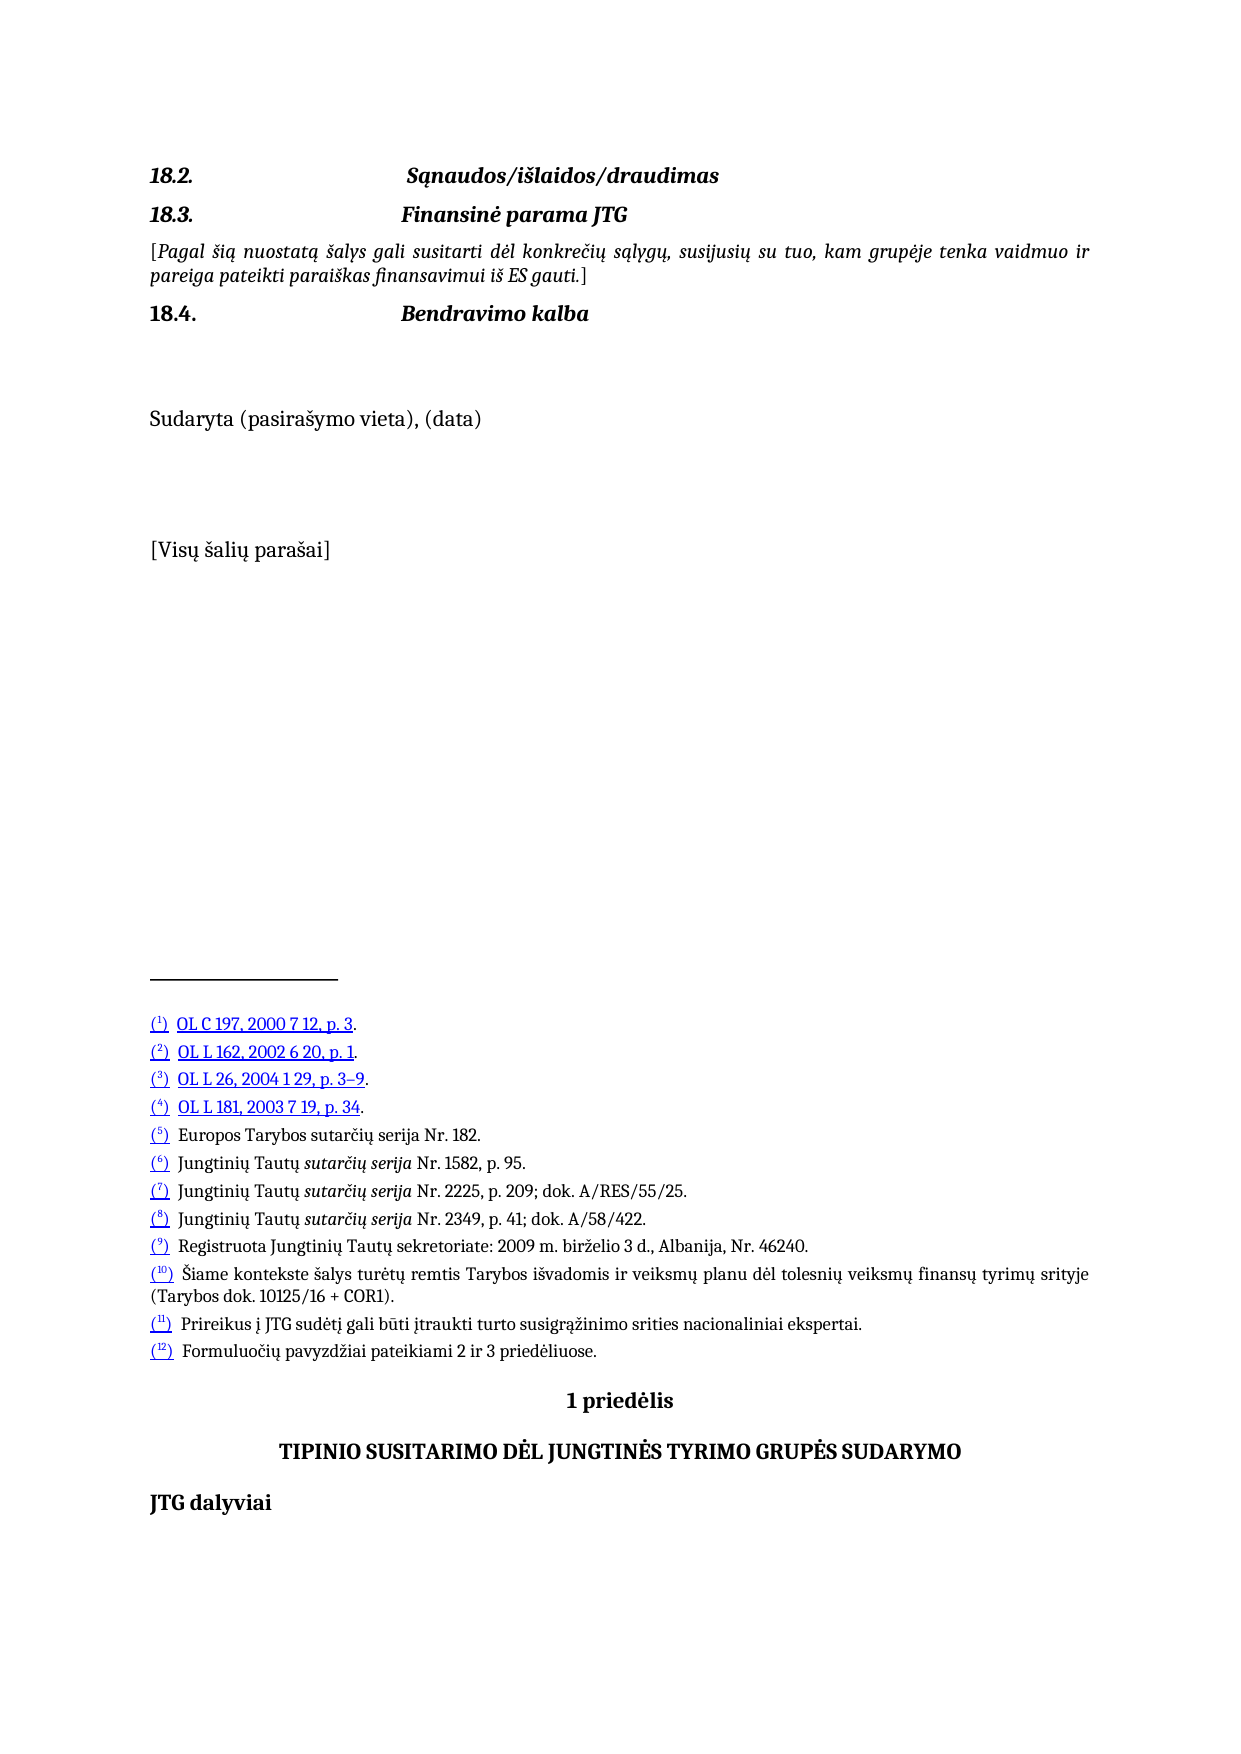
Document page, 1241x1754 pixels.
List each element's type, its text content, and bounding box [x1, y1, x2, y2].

text (11) Prireikus į JTG sudėtį gali būti įtraukti turto susigrąžinimo srities nacionaliniai ekspertai. [150, 1313, 1090, 1334]
text (4) OL L 181, 2003 7 19, p. 34. [150, 1097, 1090, 1118]
text (9) Registruota Jungtinių Tautų sekretoriate: 2009 m. birželio 3 d., Albanija, Nr. 46240. [150, 1236, 1090, 1257]
text JTG dalyviai [150, 1490, 1090, 1516]
text (6) Jungtinių Tautų sutarčių serija Nr. 1582, p. 95. [150, 1152, 1090, 1174]
text TIPINIO SUSITARIMO DĖL JUNGTINĖS TYRIMO GRUPĖS SUDARYMO [150, 1439, 1090, 1465]
table_header 18.2. [150, 150, 250, 189]
table_header Sąnaudos/išlaidos/draudimas [250, 150, 1090, 189]
text (12) Formuluočių pavyzdžiai pateikiami 2 ir 3 priedėliuose. [150, 1341, 1090, 1362]
text (3) OL L 26, 2004 1 29, p. 3–9. [150, 1069, 1090, 1091]
text [Pagal šią nuostatą šalys gali susitarti dėl konkrečių sąlygų, susijusių su tuo, kam grupėje tenka vaidmuo ir pareiga pateikti paraiškas finansavimui iš ES gauti.] [150, 240, 1090, 288]
text (8) Jungtinių Tautų sutarčių serija Nr. 2349, p. 41; dok. A/58/422. [150, 1208, 1090, 1229]
text (10) Šiame kontekste šalys turėtų remtis Tarybos išvadomis ir veiksmų planu dėl tolesnių veiksmų finansų tyrimų srityje (Tarybos dok. 10125/16 + COR1). [150, 1264, 1090, 1307]
text (5) Europos Tarybos sutarčių serija Nr. 182. [150, 1124, 1090, 1146]
table_header 18.4. [150, 288, 350, 327]
table_header Finansinė parama JTG [318, 189, 1090, 228]
table_header Bendravimo kalba [350, 288, 1090, 327]
text Sudaryta (pasirašymo vieta), (data) [150, 406, 1090, 432]
text 1 priedėlis [150, 1387, 1090, 1414]
text [Visų šalių parašai] [150, 536, 1090, 563]
table_header 18.3. [150, 189, 318, 228]
text (2) OL L 162, 2002 6 20, p. 1. [150, 1041, 1090, 1063]
text (7) Jungtinių Tautų sutarčių serija Nr. 2225, p. 209; dok. A/RES/55/25. [150, 1180, 1090, 1202]
text (1) OL C 197, 2000 7 12, p. 3. [150, 1013, 1090, 1035]
